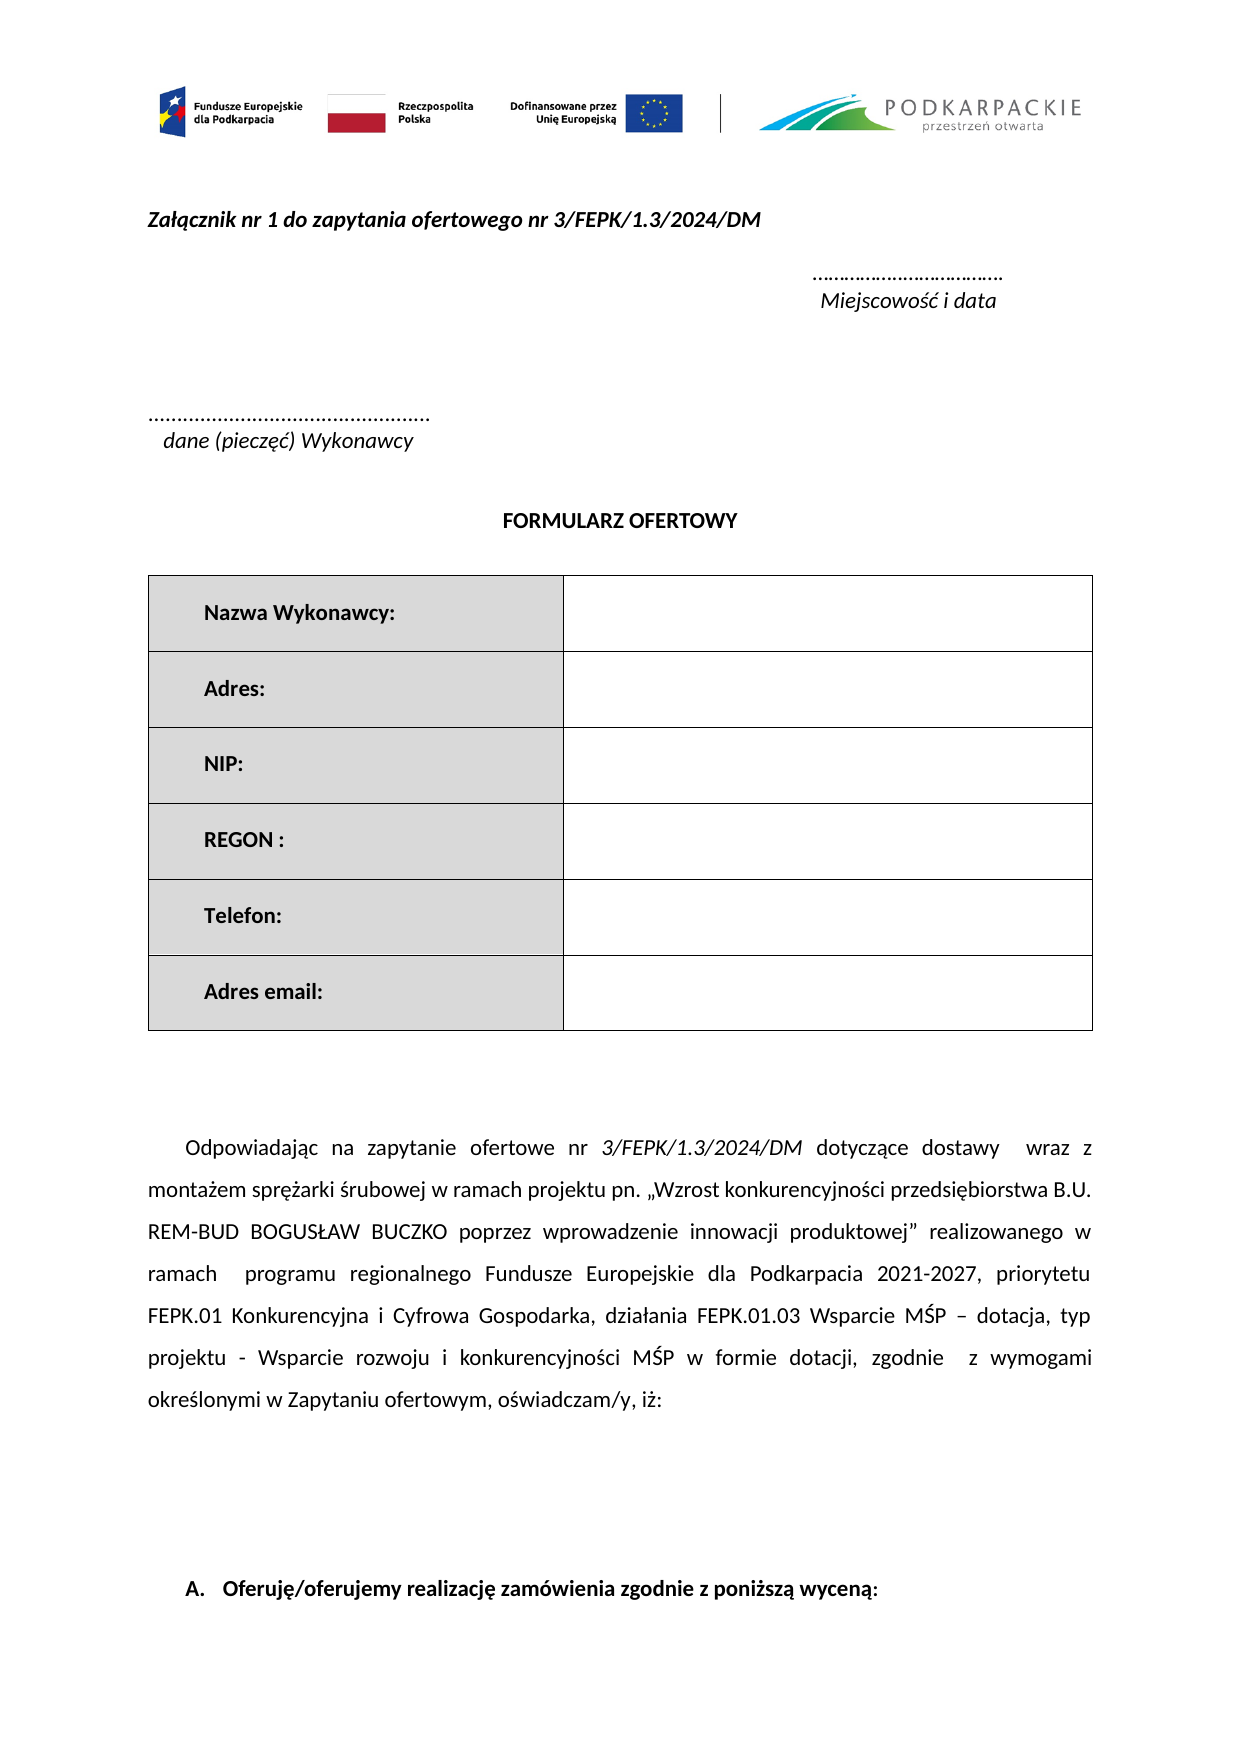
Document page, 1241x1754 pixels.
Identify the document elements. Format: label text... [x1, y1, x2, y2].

table_cell Adres email: [149, 956, 563, 1030]
table_header Nazwa Wykonawcy: [149, 576, 563, 651]
text Miejscowość i data [148, 287, 1092, 314]
text ……………..………………. [738, 258, 1092, 287]
text dane (pieczęć) Wykonawcy [148, 427, 1092, 455]
table_cell Telefon: [149, 880, 563, 954]
picture [147, 73, 1093, 150]
text FORMULARZ OFERTOWY [148, 506, 1092, 534]
text Odpowiadając na zapytanie ofertowe nr 3/FEPK/1.3/2024/DM dotyczące dostawy wraz z montażem sprężarki śrubowej w ramach projektu pn. „Wzrost konkurencyjności przedsiębiorstwa B.U. REM-BUD BOGUSŁAW BUCZKO poprzez wprowadzenie innowacji produktowej” realizowanego w ramach programu regionalnego Fundusze Europejskie dla Podkarpacia 2021-2027, priorytetu FEPK.01 Konkurencyjna i Cyfrowa Gospodarka, działania FEPK.01.03 Wsparcie MŚP – dotacja, typ projektu - Wsparcie rozwoju i konkurencyjności MŚP w formie dotacji, zgodnie z wymogami określonymi w Zapytaniu ofertowym, oświadczam/y, iż: [148, 1133, 1092, 1413]
text ................................................. [148, 399, 1092, 427]
text Załącznik nr 1 do zapytania ofertowego nr 3/FEPK/1.3/2024/DM [148, 206, 1092, 233]
table_cell Adres: [149, 652, 563, 727]
table_cell REGON : [149, 804, 563, 879]
table_cell [564, 728, 1092, 803]
table_cell [564, 880, 1092, 954]
table_cell [564, 956, 1092, 1030]
table_cell [564, 652, 1092, 727]
table_cell [564, 804, 1092, 879]
table_header [564, 576, 1092, 651]
list Oferuję/oferujemy realizację zamówienia zgodnie z poniższą wyceną: [185, 1574, 1092, 1602]
table_cell NIP: [149, 728, 563, 803]
